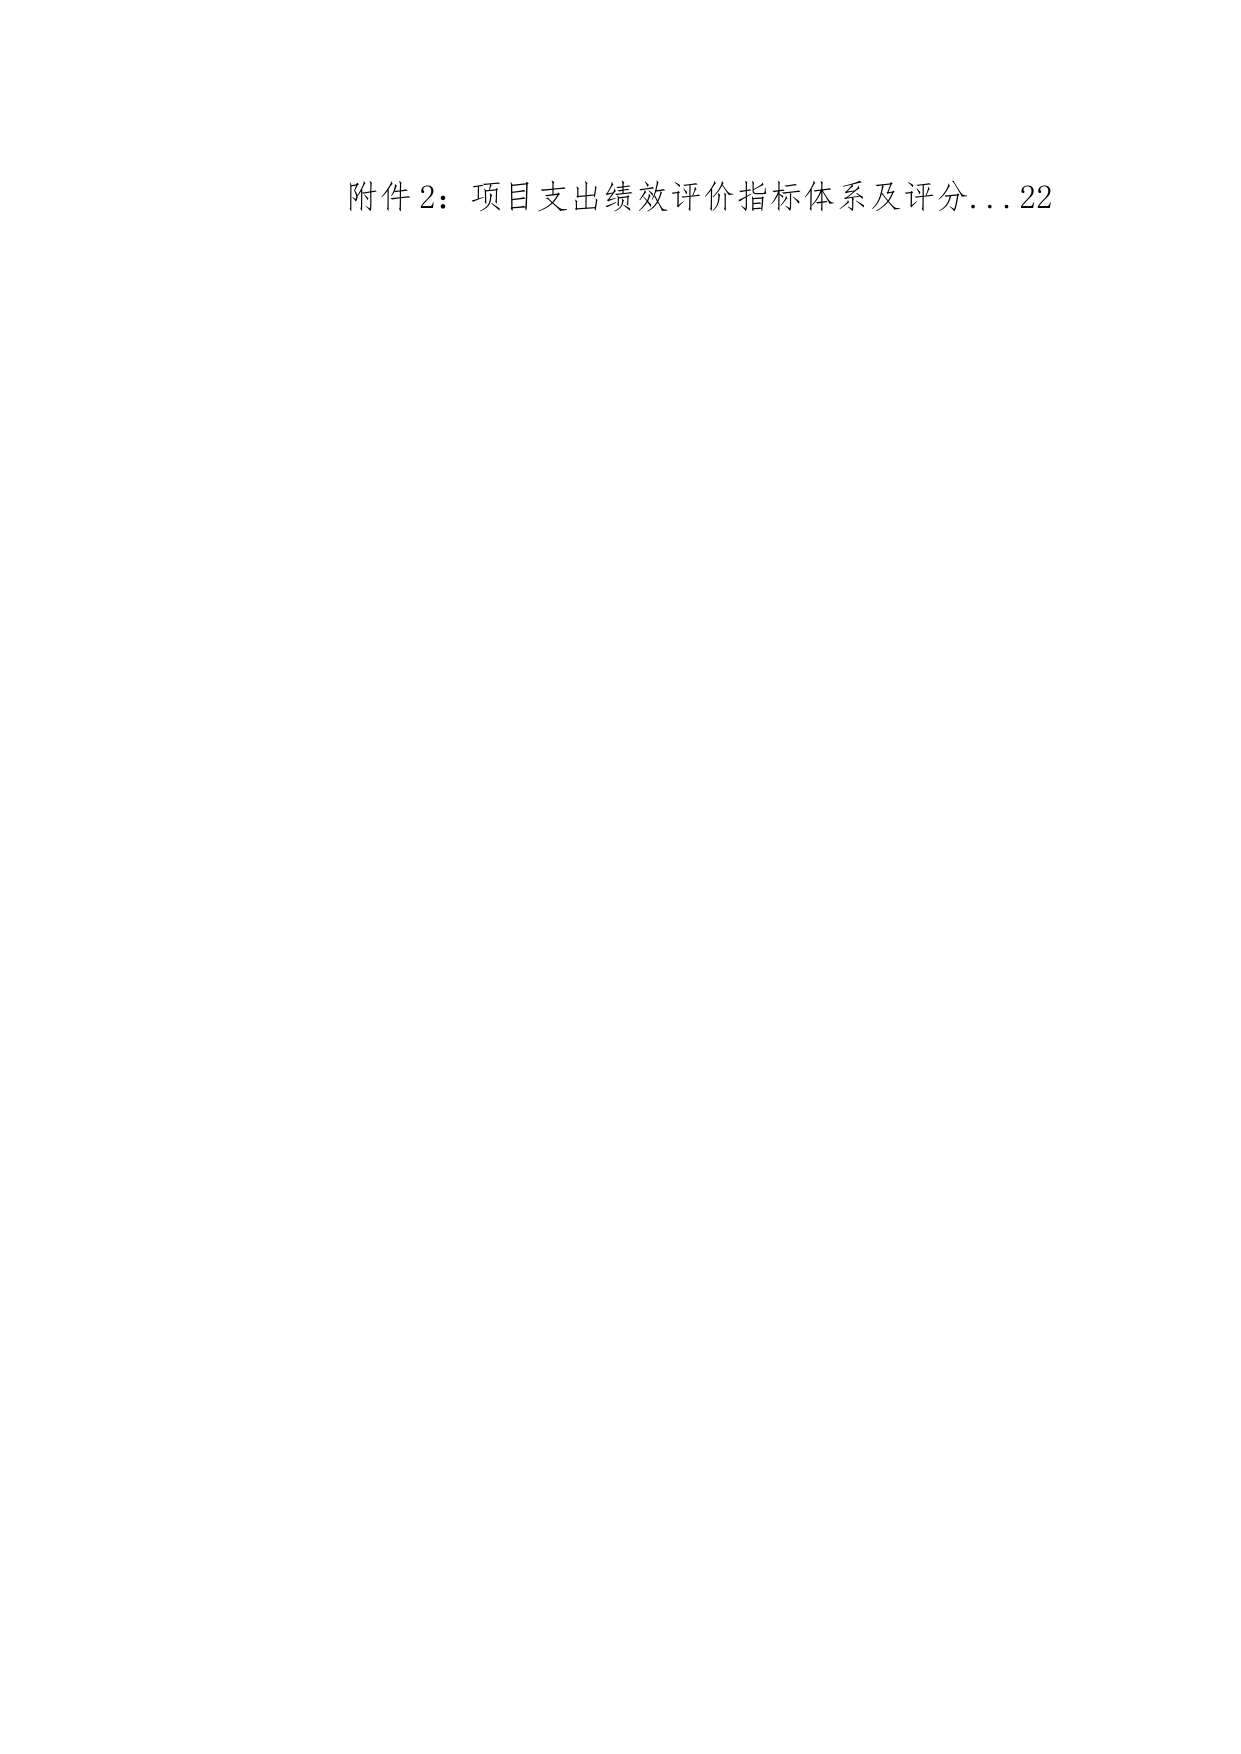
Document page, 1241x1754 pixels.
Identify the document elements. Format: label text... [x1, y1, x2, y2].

text 附件2：项目支出绩效评价指标体系及评分 22 [254, 162, 1053, 227]
